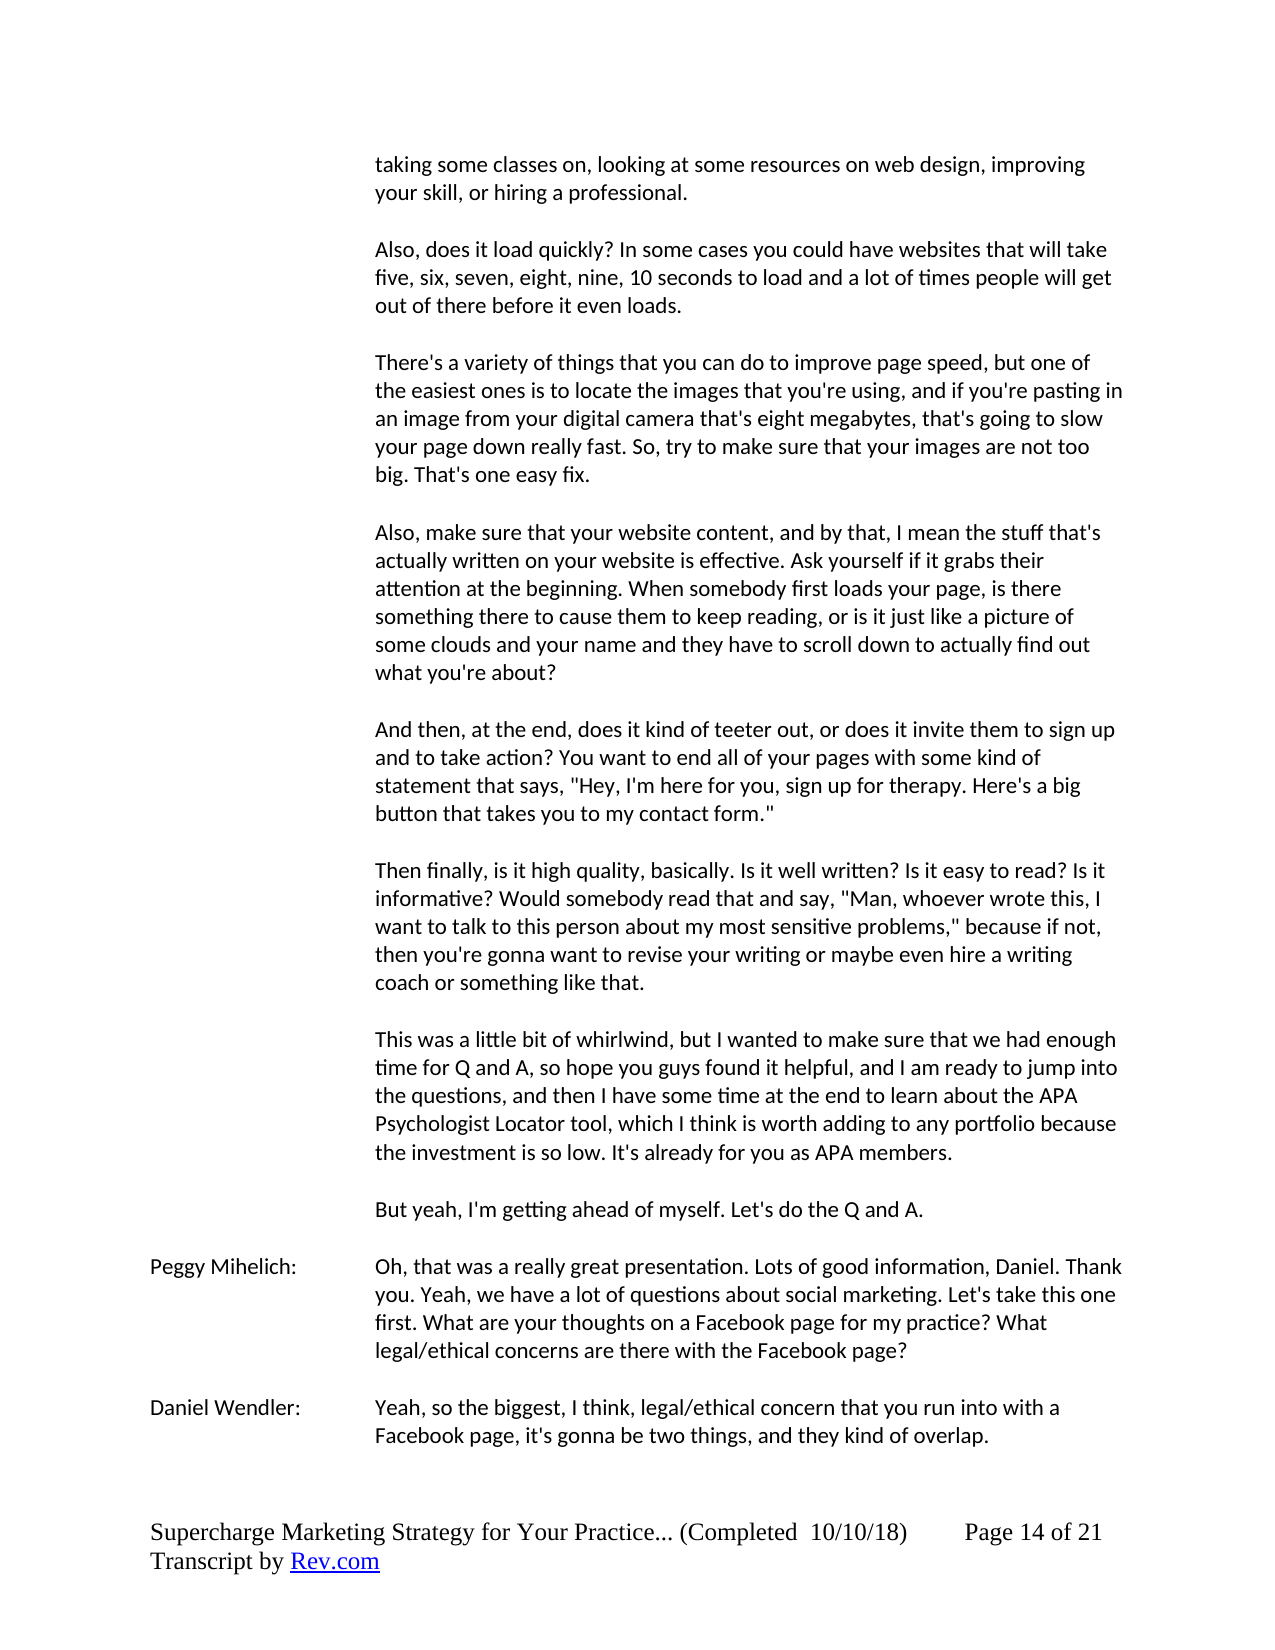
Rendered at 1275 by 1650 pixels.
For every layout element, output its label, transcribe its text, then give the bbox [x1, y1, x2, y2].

text There's a variety of things that you can do to improve page speed, but one of the easiest ones is to locate the images that you're using, and if you're pasting in an image from your digital camera that's eight megabytes, that's going to slow your page down really fast. So, try to make sure that your images are not too big. That's one easy fix. [150, 348, 1125, 488]
text Also, make sure that your website content, and by that, I mean the stuff that's actually written on your website is effective. Ask yourself if it grabs their attention at the beginning. When somebody first loads your page, is there something there to cause them to keep reading, or is it just like a picture of some clouds and your name and they have to scroll down to actually find out what you're about? [150, 518, 1125, 686]
text Peggy Mihelich: Oh, that was a really great presentation. Lots of good information, Daniel. Thank you. Yeah, we have a lot of questions about social marketing. Let's take this one first. What are your thoughts on a Facebook page for my practice? What legal/ethical concerns are there with the Facebook page? [150, 1252, 1125, 1364]
text Also, does it load quickly? In some cases you could have websites that will take five, six, seven, eight, nine, 10 seconds to load and a lot of times people will get out of there before it even loads. [150, 235, 1125, 319]
text This was a little bit of whirlwind, but I wanted to make sure that we had enough time for Q and A, so hope you guys found it helpful, and I am ready to jump into the questions, and then I have some time at the end to learn about the APA Psychologist Locator tool, which I think is worth adding to any portfolio because the investment is so low. It's already for you as APA members. [150, 1026, 1125, 1166]
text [150, 150, 1125, 206]
text But yeah, I'm getting ahead of myself. Let's do the Q and A. [150, 1195, 1125, 1223]
text And then, at the end, does it kind of teeter out, or does it invite them to sign up and to take action? You want to end all of your pages with some kind of statement that says, "Hey, I'm here for you, sign up for therapy. Here's a big button that takes you to my contact form." [150, 715, 1125, 827]
text Daniel Wendler: Yeah, so the biggest, I think, legal/ethical concern that you run into with a Facebook page, it's gonna be two things, and they kind of overlap. [150, 1393, 1125, 1449]
text Then finally, is it high quality, basically. Is it well written? Is it easy to read? Is it informative? Would somebody read that and say, "Man, whoever wrote this, I want to talk to this person about my most sensitive problems," because if not, then you're gonna want to revise your writing or maybe even hire a writing coach or something like that. [150, 856, 1125, 996]
